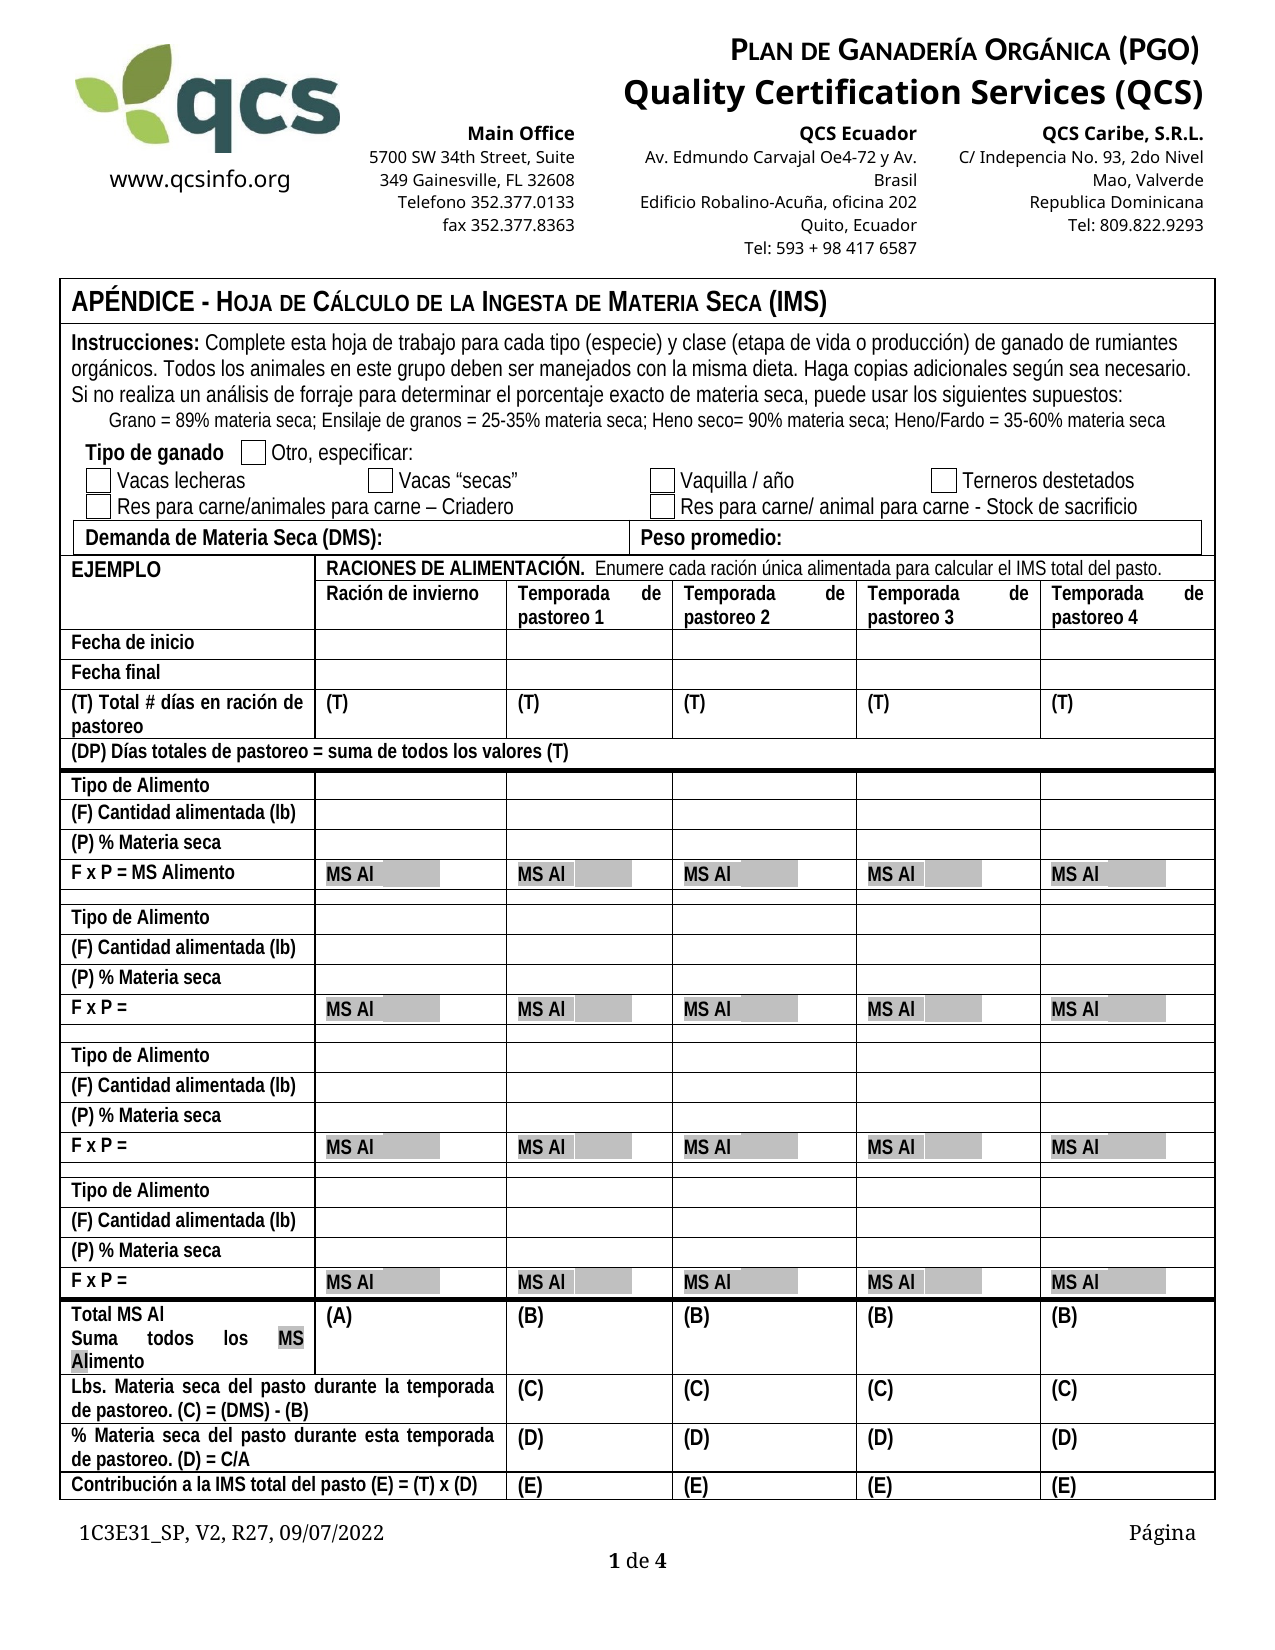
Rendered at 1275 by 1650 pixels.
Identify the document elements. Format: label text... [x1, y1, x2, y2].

table_cell [857, 1103, 1040, 1132]
table_cell (E) [857, 1473, 1040, 1499]
table_cell [507, 1025, 672, 1042]
table_cell (T) [857, 690, 1040, 738]
table_cell Tipo de Alimento [61, 1043, 314, 1072]
table_cell [1041, 905, 1214, 934]
table_cell [673, 800, 856, 829]
table_cell [1041, 800, 1214, 829]
table_cell [673, 630, 856, 659]
table_cell (C) [507, 1375, 672, 1422]
table_cell MS Al [1041, 1133, 1214, 1162]
table_cell [507, 830, 672, 859]
table_cell [673, 1238, 856, 1267]
table_cell MS Al [507, 995, 672, 1024]
table_cell [316, 890, 506, 904]
table_cell [316, 905, 506, 934]
table_cell (F) Cantidad alimentada (lb) [61, 1073, 314, 1102]
table_cell (B) [857, 1302, 1040, 1373]
table_cell [673, 1208, 856, 1237]
table_cell [673, 660, 856, 689]
table_cell [857, 1178, 1040, 1207]
table_cell Tipo de Alimento [61, 905, 314, 934]
table_cell [857, 1208, 1040, 1237]
table_cell [1041, 1103, 1214, 1132]
table_cell [673, 1043, 856, 1072]
table_cell (B) [673, 1302, 856, 1373]
table_cell (F) Cantidad alimentada (lb) [61, 935, 314, 964]
table_cell [507, 1073, 672, 1102]
table_cell [857, 965, 1040, 994]
table_cell [673, 773, 856, 799]
table_cell MS Al [673, 995, 856, 1024]
table_cell [857, 1238, 1040, 1267]
table_cell [316, 630, 506, 659]
table_cell (D) [673, 1424, 856, 1471]
table_cell (D) [1041, 1424, 1214, 1471]
table_cell [673, 1178, 856, 1207]
table_cell [673, 905, 856, 934]
table_cell MS Al [857, 1268, 1040, 1297]
table_cell [507, 773, 672, 799]
table_cell [1041, 630, 1214, 659]
table_cell (E) [673, 1473, 856, 1499]
table_cell [507, 1043, 672, 1072]
table_cell [316, 773, 506, 799]
table_cell MS Al [316, 1268, 506, 1297]
table_cell (A) [316, 1302, 506, 1373]
table_cell [857, 890, 1040, 904]
table_cell [857, 1163, 1040, 1177]
table_cell [61, 890, 314, 904]
table_cell MS Al [1041, 1268, 1214, 1297]
table_cell [673, 965, 856, 994]
table_cell (F) Cantidad alimentada (lb) [61, 800, 314, 829]
table_cell MS Al [673, 1133, 856, 1162]
table_cell MS Al [1041, 860, 1214, 889]
table_cell [316, 965, 506, 994]
table_cell (T) Total # días en ración de pastoreo [61, 690, 314, 738]
table_cell [316, 1043, 506, 1072]
table_cell [857, 800, 1040, 829]
table_cell (B) [507, 1302, 672, 1373]
table_cell [857, 660, 1040, 689]
table_cell [316, 1208, 506, 1237]
table_cell [316, 800, 506, 829]
table_cell (B) [1041, 1302, 1214, 1373]
table_cell [507, 1103, 672, 1132]
table_cell MS Al [316, 860, 506, 889]
table_cell [316, 1163, 506, 1177]
table_cell [1041, 1238, 1214, 1267]
table_cell (E) [507, 1473, 672, 1499]
table_cell [857, 773, 1040, 799]
table_cell [507, 1238, 672, 1267]
table_cell Total MS Al Suma todos los MS Alimento [61, 1302, 314, 1373]
table_cell (P) % Materia seca [61, 830, 314, 859]
table_cell [673, 830, 856, 859]
table_cell [507, 1163, 672, 1177]
table_cell Contribución a la IMS total del pasto (E) = (T) x (D) [61, 1473, 506, 1499]
table_header APÉNDICE - Hoja de Cálculo de la Ingesta de Materia Seca (IMS) [61, 279, 1214, 323]
table_cell Lbs. Materia seca del pasto durante la temporada de pastoreo. (C) = (DMS) - (B) [61, 1375, 506, 1422]
table_cell [316, 660, 506, 689]
table_cell [1041, 1208, 1214, 1237]
table_cell [1041, 830, 1214, 859]
table_cell [857, 830, 1040, 859]
table_cell (P) % Materia seca [61, 1103, 314, 1132]
table_cell (D) [507, 1424, 672, 1471]
table_cell [316, 1178, 506, 1207]
table_cell [316, 1073, 506, 1102]
table_cell [1041, 660, 1214, 689]
table_cell (T) [316, 690, 506, 738]
table_cell [316, 830, 506, 859]
table_cell [61, 1025, 314, 1042]
table_cell Tipo de Alimento [61, 1178, 314, 1207]
table_cell [507, 660, 672, 689]
table_cell [857, 630, 1040, 659]
table_cell (T) [1041, 690, 1214, 738]
table_cell MS Al [857, 1133, 1040, 1162]
table_cell Temporada de pastoreo 3 [857, 581, 1040, 629]
table_cell MS Al [857, 995, 1040, 1024]
table_cell (C) [673, 1375, 856, 1422]
table_cell (T) [673, 690, 856, 738]
table_cell [507, 965, 672, 994]
table_cell MS Al [507, 1268, 672, 1297]
table_cell [1041, 1043, 1214, 1072]
table_cell Fecha final [61, 660, 314, 689]
table_cell (F) Cantidad alimentada (lb) [61, 1208, 314, 1237]
table_cell [857, 1025, 1040, 1042]
table_cell MS Al [507, 860, 672, 889]
table_cell [507, 1178, 672, 1207]
table_cell [1041, 965, 1214, 994]
table_cell Temporada de pastoreo 1 [507, 581, 672, 629]
table_cell MS Al [316, 1133, 506, 1162]
table_cell [857, 1073, 1040, 1102]
table_cell [507, 890, 672, 904]
table_cell (P) % Materia seca [61, 965, 314, 994]
table_cell Instrucciones: Complete esta hoja de trabajo para cada tipo (especie) y clase (etapa de vida o producción) de ganado de rumiantes orgánicos. Todos los animales en este grupo deben ser manejados con la misma dieta. Haga copias adicionales según sea necesario. Si no realiza un análisis de forraje para determinar el porcentaje exacto de materia seca, puede usar los siguientes supuestos: Grano = 89% materia seca; Ensilaje de granos = 25-35% materia seca; Heno seco= 90% materia seca; Heno/Fardo = 35-60% materia seca [61, 324, 1214, 555]
table_cell [316, 1025, 506, 1042]
table_cell [61, 1163, 314, 1177]
table_cell F x P = [61, 1268, 314, 1297]
table_cell [316, 1238, 506, 1267]
table_cell [316, 935, 506, 964]
table_cell [1041, 1163, 1214, 1177]
table_cell [857, 935, 1040, 964]
table_cell [316, 1103, 506, 1132]
table_cell F x P = [61, 1133, 314, 1162]
table_cell Tipo de Alimento [61, 773, 314, 799]
table_cell [507, 630, 672, 659]
table_cell (DP) Días totales de pastoreo = suma de todos los valores (T) [61, 739, 1214, 768]
table_cell (T) [507, 690, 672, 738]
table_cell [507, 935, 672, 964]
table_cell [1041, 935, 1214, 964]
table_cell [507, 800, 672, 829]
table_cell Temporada de pastoreo 2 [673, 581, 856, 629]
table_cell % Materia seca del pasto durante esta temporada de pastoreo. (D) = C/A [61, 1424, 506, 1471]
table_cell (D) [857, 1424, 1040, 1471]
table_cell RACIONES DE ALIMENTACIÓN. Enumere cada ración única alimentada para calcular el IMS total del pasto. [316, 556, 1214, 580]
table_cell Temporada de pastoreo 4 [1041, 581, 1214, 629]
table_cell F x P = MS Alimento [61, 860, 314, 889]
table_cell Ración de invierno [316, 581, 506, 629]
table_cell Fecha de inicio [61, 630, 314, 659]
table_cell [673, 935, 856, 964]
table_cell [673, 1103, 856, 1132]
table_cell [857, 905, 1040, 934]
table_cell [673, 1073, 856, 1102]
table_cell EJEMPLO [61, 556, 314, 629]
table_cell (C) [1041, 1375, 1214, 1422]
table_cell MS Al [857, 860, 1040, 889]
table_cell [1041, 890, 1214, 904]
table_cell [1041, 773, 1214, 799]
table_cell [673, 1025, 856, 1042]
table_cell [1041, 1178, 1214, 1207]
table_cell [1041, 1073, 1214, 1102]
table_cell (P) % Materia seca [61, 1238, 314, 1267]
table_cell [857, 1043, 1040, 1072]
table_cell [507, 1208, 672, 1237]
table_cell [1041, 1025, 1214, 1042]
table_cell F x P = [61, 995, 314, 1024]
table_cell (C) [857, 1375, 1040, 1422]
table_cell (E) [1041, 1473, 1214, 1499]
table_cell MS Al [1041, 995, 1214, 1024]
table_cell MS Al [673, 860, 856, 889]
table_cell [673, 890, 856, 904]
table_cell MS Al [673, 1268, 856, 1297]
table_cell [673, 1163, 856, 1177]
picture [75, 44, 340, 153]
table_cell MS Al [316, 995, 506, 1024]
table_cell MS Al [507, 1133, 672, 1162]
table_cell [507, 905, 672, 934]
